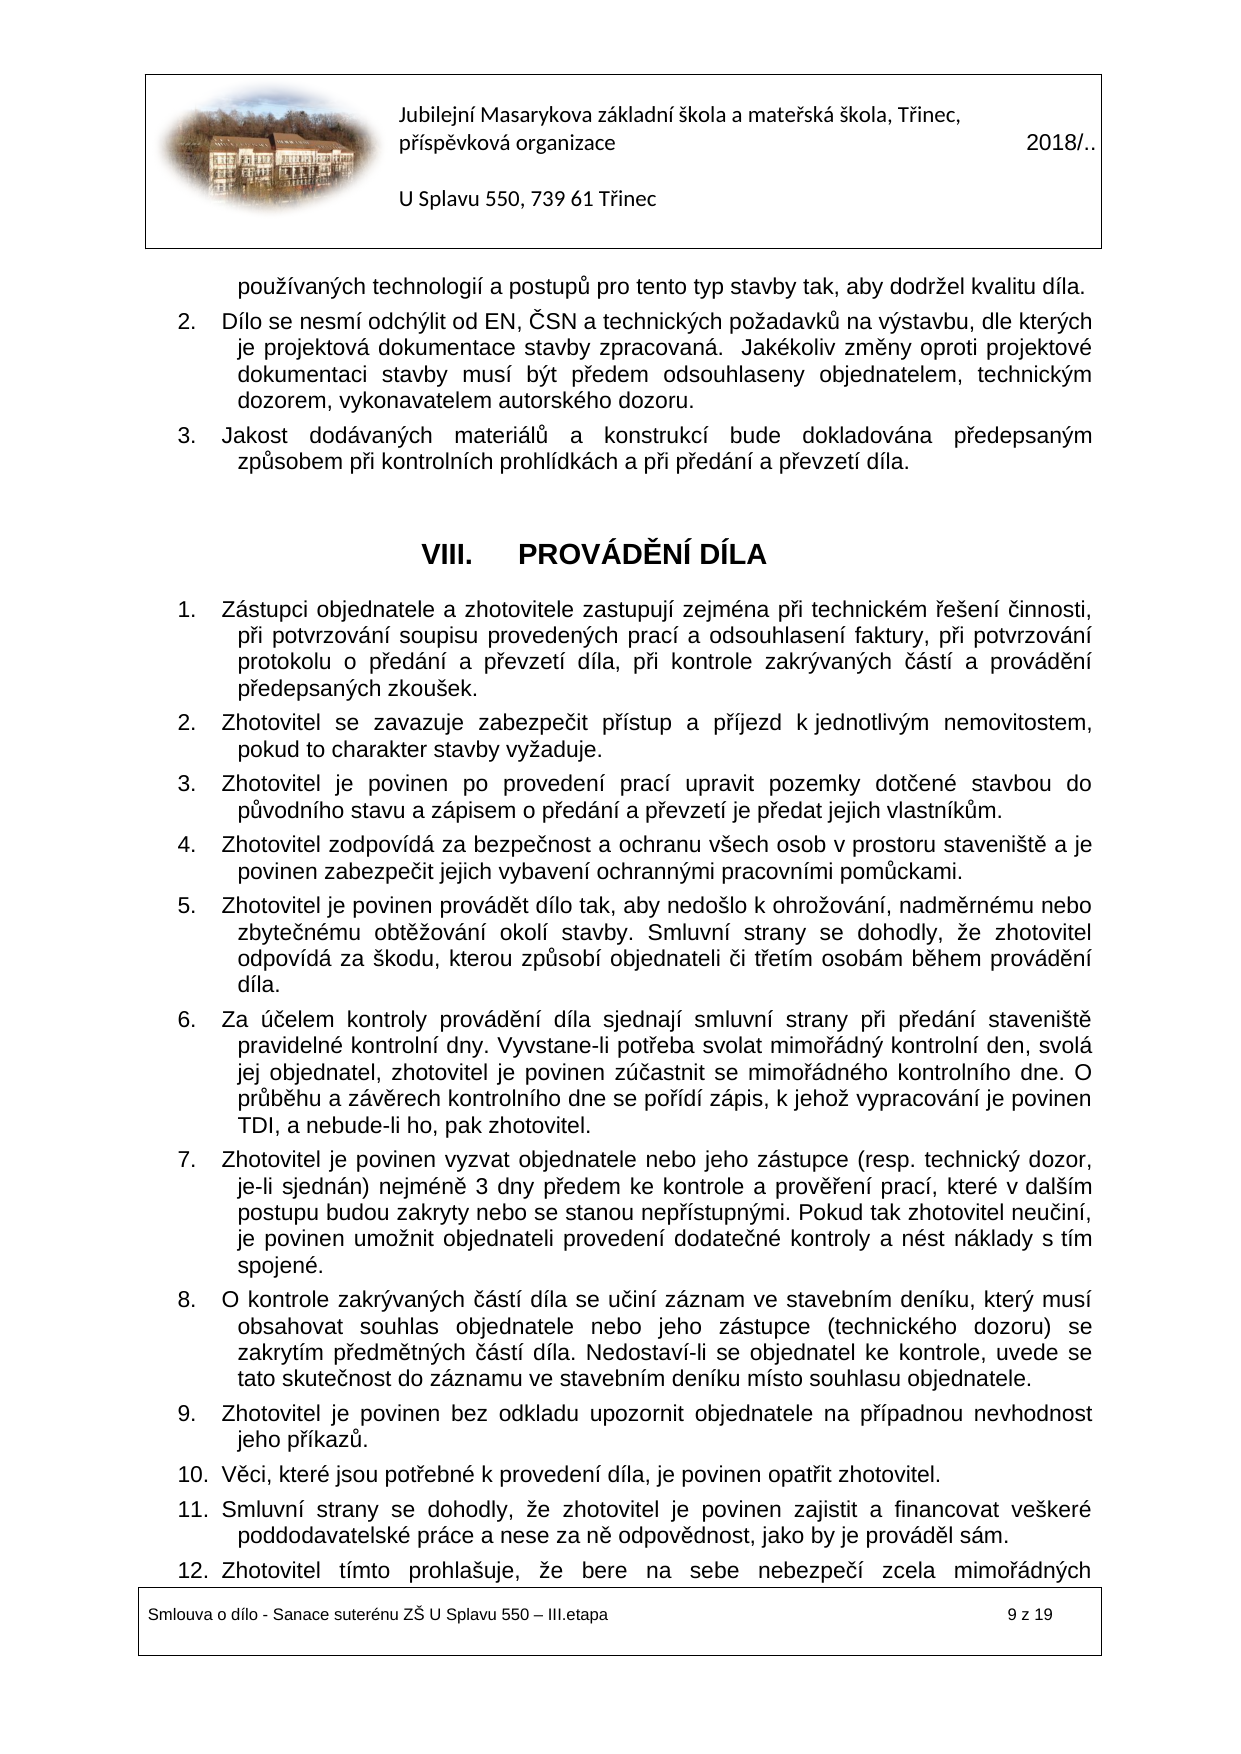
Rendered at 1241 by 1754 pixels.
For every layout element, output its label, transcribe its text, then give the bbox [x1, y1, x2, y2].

subtitle 2. Zhotovitel se zavazuje zabezpečit přístup a příjezd k jednotlivým nemovitostem, pokud to charakter stavby vyžaduje. [177, 709, 1093, 762]
subtitle 1. Zástupci objednatele a zhotovitele zastupují zejména při technickém řešení činnosti, při potvrzování soupisu provedených prací a odsouhlasení faktury, při potvrzování protokolu o předání a převzetí díla, při kontrole zakrývaných částí a provádění předepsaných zkoušek. [177, 596, 1093, 701]
subtitle 11. Smluvní strany se dohodly, že zhotovitel je povinen zajistit a financovat veškeré poddodavatelské práce a nese za ně odpovědnost, jako by je prováděl sám. [177, 1496, 1093, 1548]
subtitle PROVÁDĚNÍ DÍLA [148, 537, 1093, 571]
subtitle 10. Věci, které jsou potřebné k provedení díla, je povinen opatřit zhotovitel. [177, 1461, 1093, 1487]
subtitle 8. O kontrole zakrývaných částí díla se učiní záznam ve stavebním deníku, který musí obsahovat souhlas objednatele nebo jeho zástupce (technického dozoru) se zakrytím předmětných částí díla. Nedostaví-li se objednatel ke kontrole, uvede se tato skutečnost do záznamu ve stavebním deníku místo souhlasu objednatele. [177, 1286, 1093, 1392]
subtitle 7. Zhotovitel je povinen vyzvat objednatele nebo jeho zástupce (resp. technický dozor, je-li sjednán) nejméně 3 dny předem ke kontrole a prověření prací, které v dalším postupu budou zakryty nebo se stanou nepřístupnými. Pokud tak zhotovitel neučiní, je povinen umožnit objednateli provedení dodatečné kontroly a nést náklady s tím spojené. [177, 1146, 1093, 1278]
picture [183, 105, 357, 190]
subtitle 2. Dílo se nesmí odchýlit od EN, ČSN a technických požadavků na výstavbu, dle kterých je projektová dokumentace stavby zpracovaná. Jakékoliv změny oproti projektové dokumentaci stavby musí být předem odsouhlaseny objednatelem, technickým dozorem, vykonavatelem autorského dozoru. [177, 308, 1093, 413]
subtitle 4. Zhotovitel zodpovídá za bezpečnost a ochranu všech osob v prostoru staveniště a je povinen zabezpečit jejich vybavení ochrannými pracovními pomůckami. [177, 831, 1093, 884]
subtitle 5. Zhotovitel je povinen provádět dílo tak, aby nedošlo k ohrožování, nadměrnému nebo zbytečnému obtěžování okolí stavby. Smluvní strany se dohodly, že zhotovitel odpovídá za škodu, kterou způsobí objednateli či třetím osobám během provádění díla. [177, 892, 1093, 998]
subtitle 9. Zhotovitel je povinen bez odkladu upozornit objednatele na případnou nevhodnost jeho příkazů. [177, 1400, 1093, 1453]
subtitle 6. Za účelem kontroly provádění díla sjednají smluvní strany při předání staveniště pravidelné kontrolní dny. Vyvstane-li potřeba svolat mimořádný kontrolní den, svolá jej objednatel, zhotovitel je povinen zúčastnit se mimořádného kontrolního dne. O průběhu a závěrech kontrolního dne se pořídí zápis, k jehož vypracování je povinen TDI, a nebude-li ho, pak zhotovitel. [177, 1006, 1093, 1138]
subtitle 3. Zhotovitel je povinen po provedení prací upravit pozemky dotčené stavbou do původního stavu a zápisem o předání a převzetí je předat jejich vlastníkům. [177, 770, 1093, 823]
subtitle 12. Zhotovitel tímto prohlašuje, že bere na sebe nebezpečí zcela mimořádných nepředvídatelných okolností, které podstatně ztěžují dokončení díla. [177, 1557, 1093, 1583]
subtitle 3. Jakost dodávaných materiálů a konstrukcí bude dokladována předepsaným způsobem při kontrolních prohlídkách a při předání a převzetí díla. [177, 422, 1093, 474]
